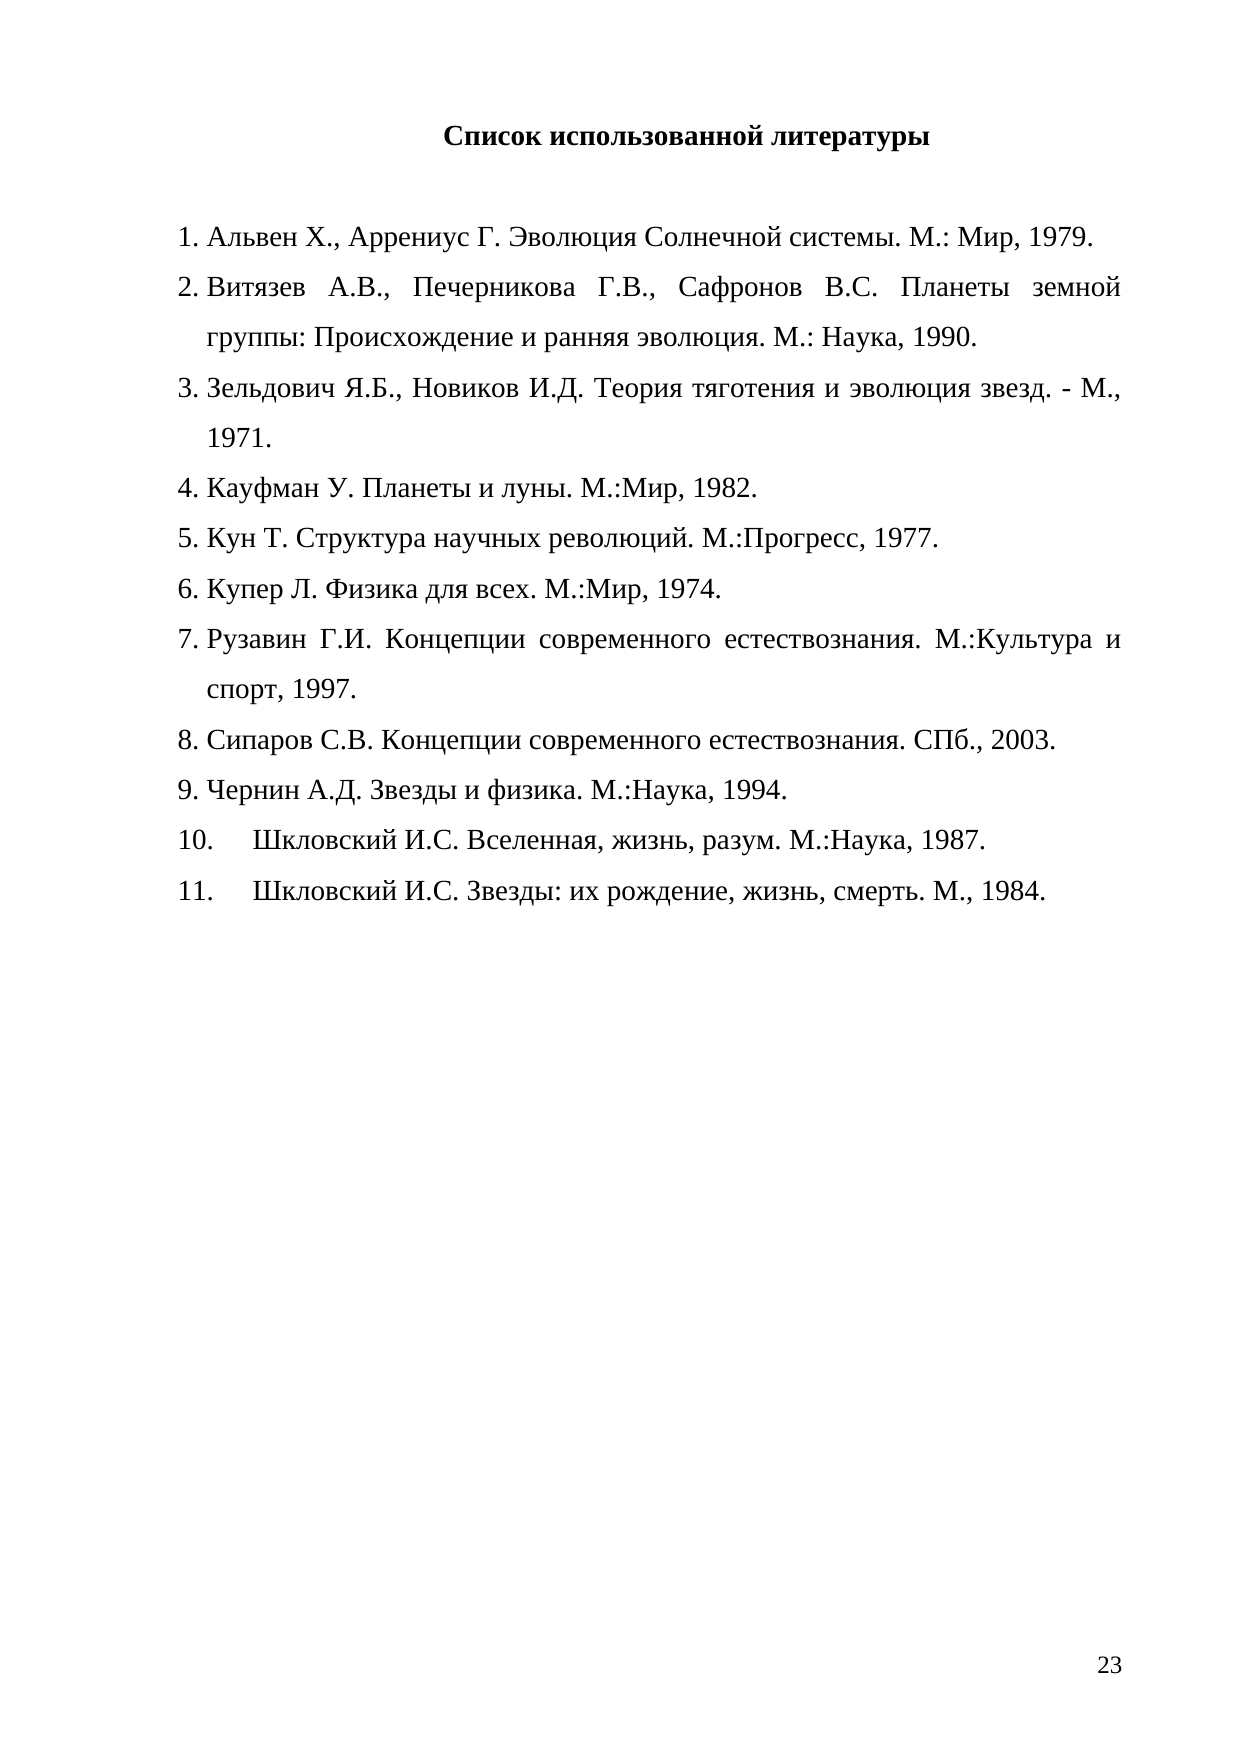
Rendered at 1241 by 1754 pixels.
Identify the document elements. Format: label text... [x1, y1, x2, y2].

list Шкловский И.С. Звезды: их рождение, жизнь, смерть. М., 1984. [177, 873, 1122, 906]
text Список использованной литературы [177, 118, 1122, 152]
list Зельдович Я.Б., Новиков И.Д. Теория тяготения и эволюция звезд. - М., 1971. [177, 370, 1122, 453]
list Витязев А.В., Печерникова Г.В., Сафронов В.С. Планеты земной группы: Происхождение и ранняя эволюция. М.: Наука, 1990. [177, 269, 1122, 353]
list Чернин А.Д. Звезды и физика. М.:Наука, 1994. [177, 772, 1122, 806]
list Купер Л. Физика для всех. М.:Мир, 1974. [177, 571, 1122, 604]
list Сипаров С.В. Концепции современного естествознания. СПб., 2003. [177, 722, 1122, 755]
list Рузавин Г.И. Концепции современного естествознания. М.:Культура и спорт, 1997. [177, 621, 1122, 705]
list Альвен Х., Аррениус Г. Эволюция Солнечной системы. М.: Мир, 1979. [177, 219, 1122, 252]
list Кауфман У. Планеты и луны. М.:Мир, 1982. [177, 470, 1122, 504]
list Кун Т. Структура научных революций. М.:Прогресс, 1977. [177, 521, 1122, 554]
list Шкловский И.С. Вселенная, жизнь, разум. М.:Наука, 1987. [177, 822, 1122, 856]
